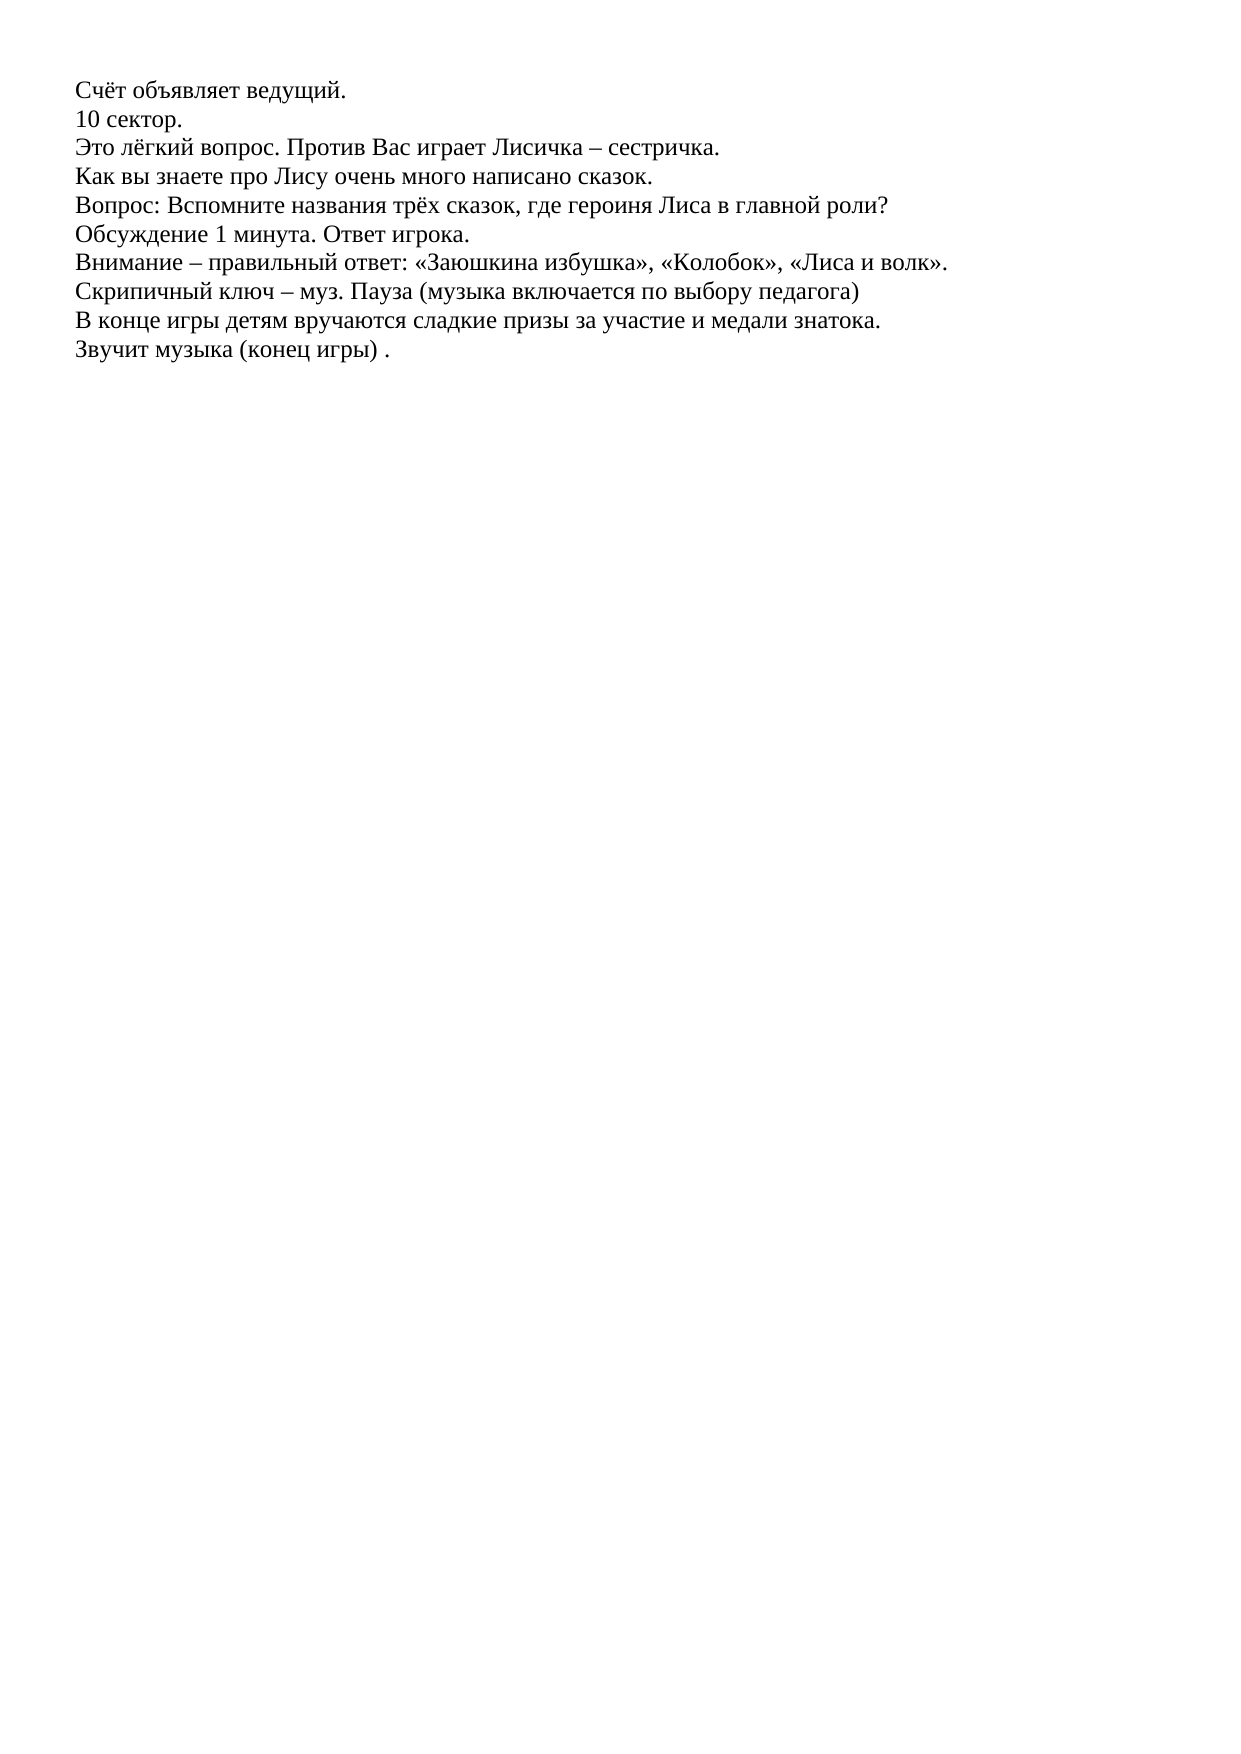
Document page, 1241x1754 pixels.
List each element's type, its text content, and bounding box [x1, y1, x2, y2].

text Скрипичный ключ – муз. Пауза (музыка включается по выбору педагога) [75, 276, 1165, 305]
text Обсуждение 1 минута. Ответ игрока. [75, 219, 1165, 247]
text 10 сектор. [75, 104, 1165, 132]
text Счёт объявляет ведущий. [75, 75, 1165, 104]
text В конце игры детям вручаются сладкие призы за участие и медали знатока. [75, 305, 1165, 334]
text Как вы знаете про Лису очень много написано сказок. [75, 161, 1165, 190]
text Это лёгкий вопрос. Против Вас играет Лисичка – сестричка. [75, 132, 1165, 161]
text Вопрос: Вспомните названия трёх сказок, где героиня Лиса в главной роли? [75, 190, 1165, 219]
text Звучит музыка (конец игры) . [75, 334, 1165, 362]
text Внимание – правильный ответ: «Заюшкина избушка», «Колобок», «Лиса и волк». [75, 247, 1165, 276]
